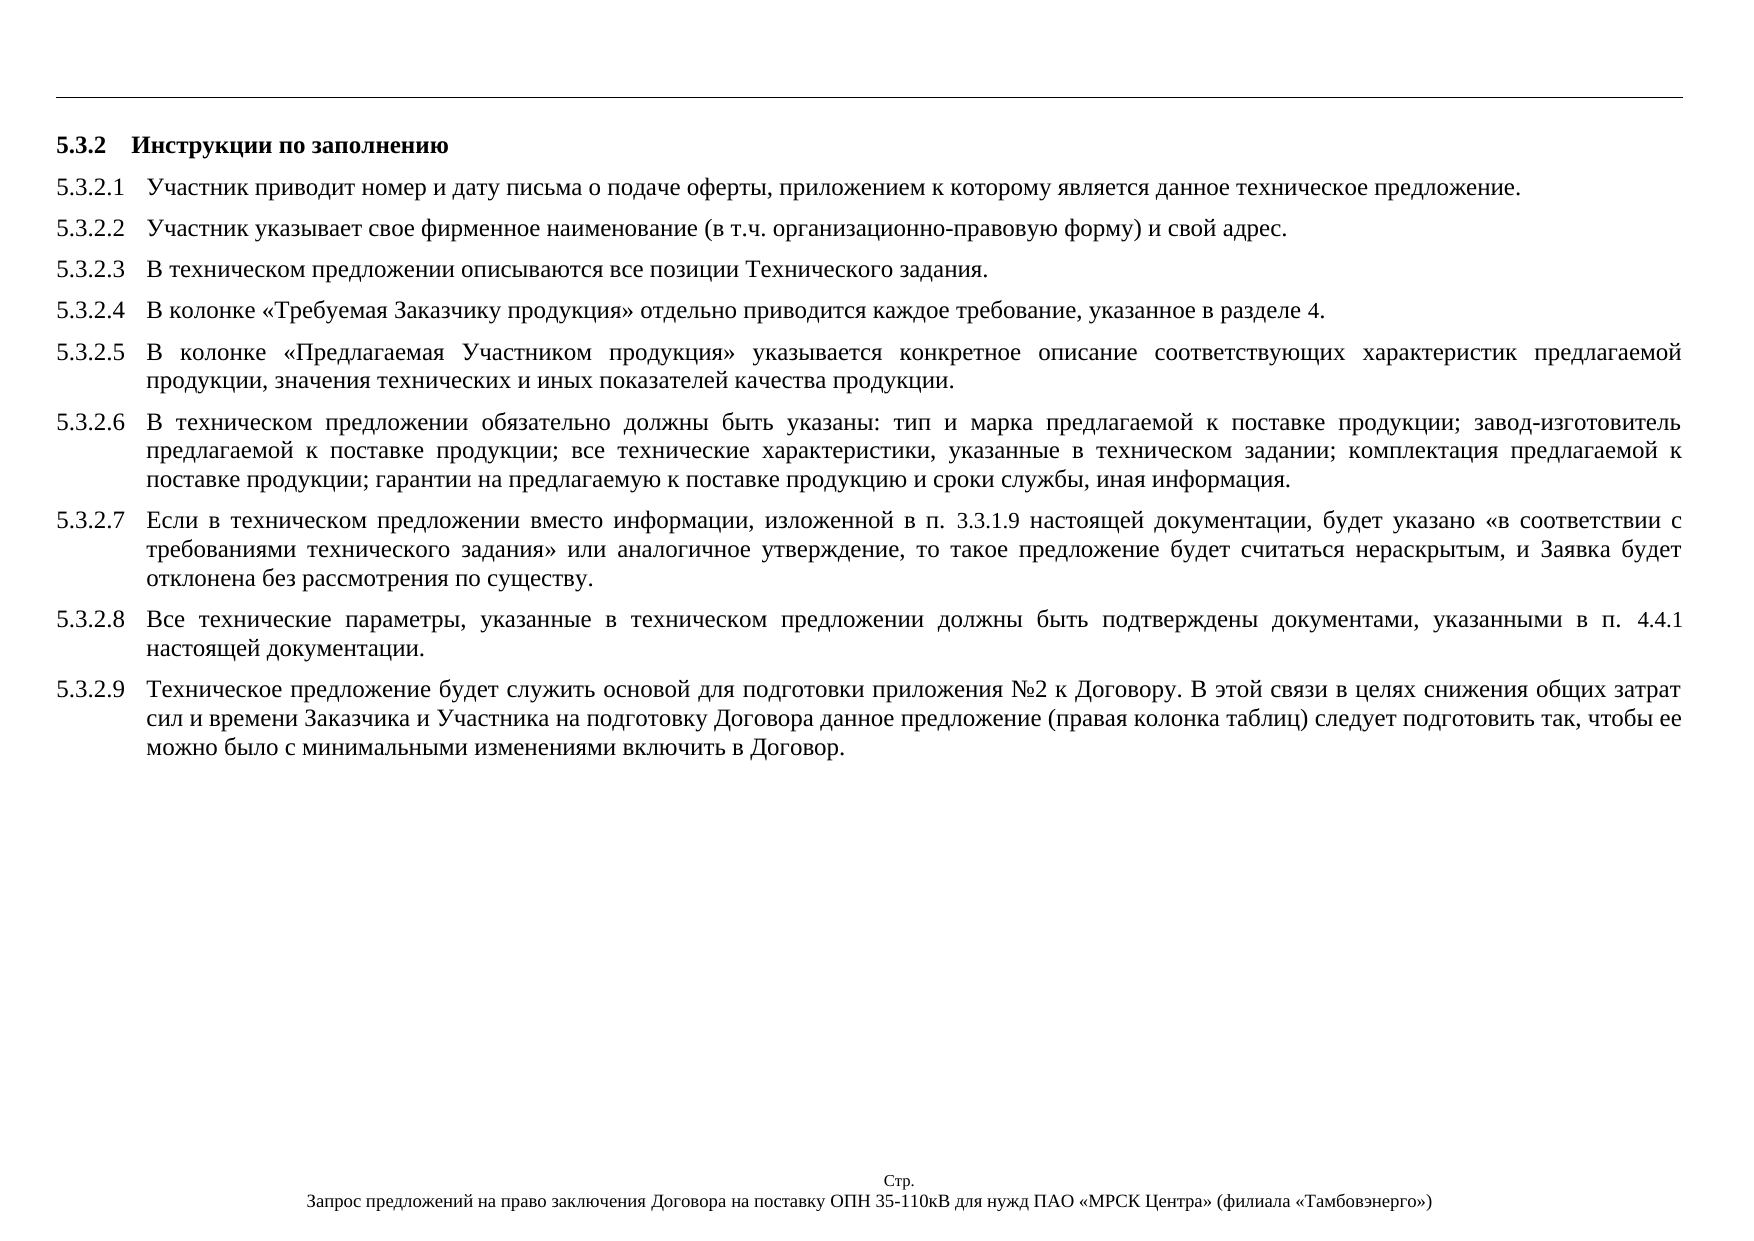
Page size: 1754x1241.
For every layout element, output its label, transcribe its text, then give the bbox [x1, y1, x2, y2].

list В колонке «Требуемая Заказчику продукция» отдельно приводится каждое требование, указанное в разделе 4. [56, 296, 1683, 324]
subtitle Инструкции по заполнению [56, 131, 1683, 159]
list Участник приводит номер и дату письма о подаче оферты, приложением к которому является данное техническое предложение. [56, 172, 1683, 201]
list В техническом предложении описываются все позиции Технического задания. [56, 254, 1683, 283]
list В техническом предложении обязательно должны быть указаны: тип и марка предлагаемой к поставке продукции; завод-изготовитель предлагаемой к поставке продукции; все технические характеристики, указанные в техническом задании; комплектация предлагаемой к поставке продукции; гарантии на предлагаемую к поставке продукцию и сроки службы, иная информация. [56, 407, 1683, 493]
list Если в техническом предложении вместо информации, изложенной в п. 3.3.1.9 настоящей документации, будет указано «в соответствии с требованиями технического задания» или аналогичное утверждение, то такое предложение будет считаться нераскрытым, и Заявка будет отклонена без рассмотрения по существу. [56, 506, 1683, 592]
list В колонке «Предлагаемая Участником продукция» указывается конкретное описание соответствующих характеристик предлагаемой продукции, значения технических и иных показателей качества продукции. [56, 337, 1683, 394]
list Техническое предложение будет служить основой для подготовки приложения №2 к Договору. В этой связи в целях снижения общих затрат сил и времени Заказчика и Участника на подготовку Договора данное предложение (правая колонка таблиц) следует подготовить так, чтобы ее можно было с минимальными изменениями включить в Договор. [56, 674, 1683, 761]
list Участник указывает свое фирменное наименование (в т.ч. организационно-правовую форму) и свой адрес. [56, 213, 1683, 242]
list Все технические параметры, указанные в техническом предложении должны быть подтверждены документами, указанными в п. 4.4.1 настоящей документации. [56, 604, 1683, 662]
